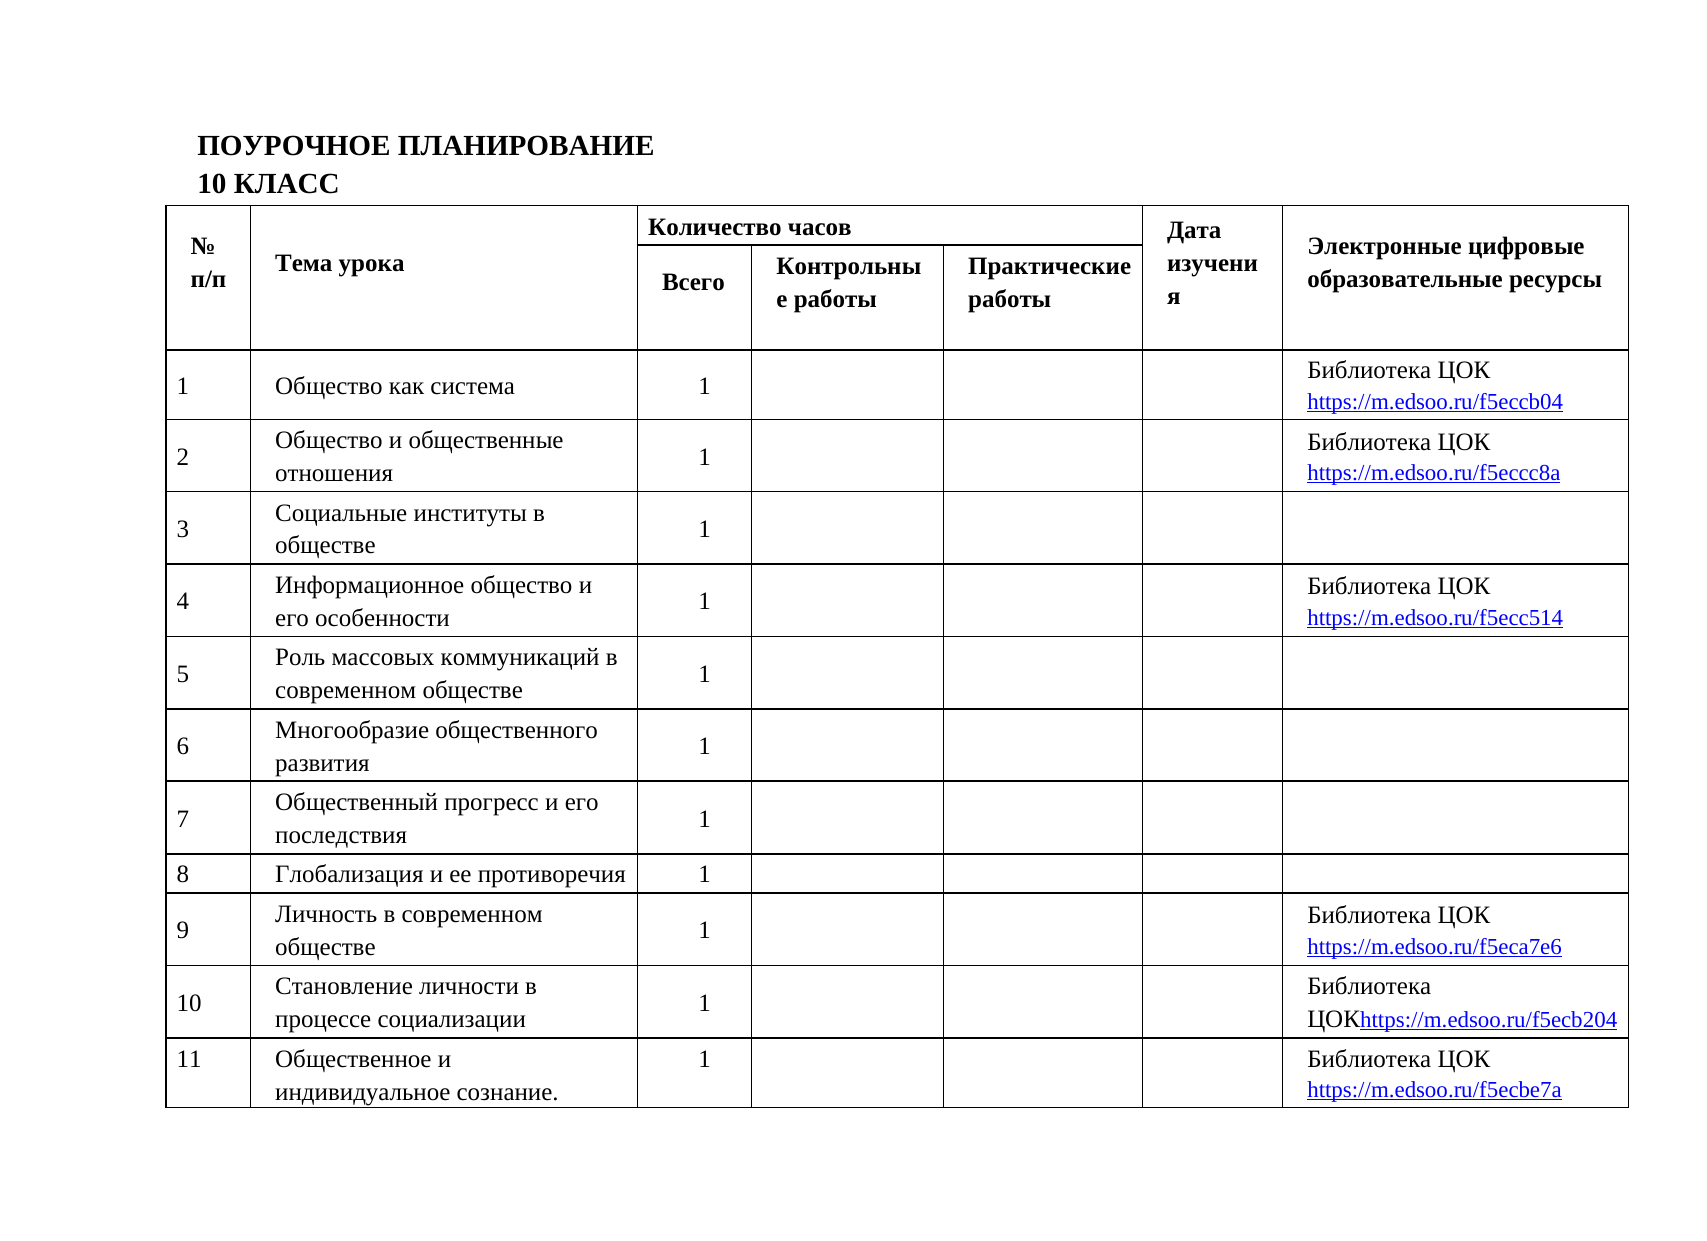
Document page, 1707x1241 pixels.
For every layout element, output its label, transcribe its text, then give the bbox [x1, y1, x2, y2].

table_cell 1 [638, 492, 751, 563]
table_cell [1143, 966, 1282, 1037]
table_cell [752, 894, 943, 964]
table_cell Общество и общественные отношения [251, 420, 637, 491]
table_cell Библиотека ЦОКhttps://m.edsoo.ru/f5ecb204 [1283, 966, 1628, 1037]
table_cell 1 [638, 351, 751, 418]
table_cell [944, 351, 1142, 418]
table_cell 2 [167, 420, 250, 491]
table_cell [1143, 782, 1282, 853]
text ПОУРОЧНОЕ ПЛАНИРОВАНИЕ [190, 128, 1618, 161]
table_cell [1283, 855, 1628, 892]
table_cell 3 [167, 492, 250, 563]
table_cell [752, 565, 943, 636]
table_cell Контрольные работы [752, 246, 943, 349]
table_header Количество часов [638, 206, 1142, 244]
table_cell [1143, 894, 1282, 964]
table_cell 10 [167, 966, 250, 1037]
table_cell Общественный прогресс и его последствия [251, 782, 637, 853]
table_cell Личность в современном обществе [251, 894, 637, 964]
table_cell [1283, 1039, 1628, 1107]
table_cell [944, 710, 1142, 780]
table_header Электронные цифровые образовательные ресурсы [1283, 206, 1628, 349]
table_cell Многообразие общественного развития [251, 710, 637, 780]
table_cell [752, 492, 943, 563]
table_cell [1143, 637, 1282, 708]
table_cell 1 [638, 855, 751, 892]
table_cell 6 [167, 710, 250, 780]
table_cell 9 [167, 894, 250, 964]
table_cell [944, 420, 1142, 491]
table_cell 1 [638, 1039, 751, 1107]
table_cell [1283, 710, 1628, 780]
table_cell Практические работы [944, 246, 1142, 349]
table_cell Общество как система [251, 351, 637, 418]
table_cell 1 [638, 420, 751, 491]
table_cell [1143, 565, 1282, 636]
table_cell [1283, 782, 1628, 853]
table_cell [944, 492, 1142, 563]
table_cell Библиотека ЦОК https://m.edsoo.ru/f5eccc8a [1283, 420, 1628, 491]
table_cell Глобализация и ее противоречия [251, 855, 637, 892]
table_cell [251, 1039, 637, 1107]
text 10 КЛАСС [190, 166, 1618, 200]
table_cell 8 [167, 855, 250, 892]
table_cell 7 [167, 782, 250, 853]
table_cell Становление личности в процессе социализации [251, 966, 637, 1037]
table_cell Библиотека ЦОК https://m.edsoo.ru/f5eccb04 [1283, 351, 1628, 418]
table_cell 1 [638, 894, 751, 964]
table_cell [1143, 351, 1282, 418]
table_cell 1 [167, 351, 250, 418]
table_cell [1143, 1039, 1282, 1107]
table_cell [1143, 492, 1282, 563]
table_cell Роль массовых коммуникаций в современном обществе [251, 637, 637, 708]
table_cell Социальные институты в обществе [251, 492, 637, 563]
table_cell Библиотека ЦОК https://m.edsoo.ru/f5eca7e6 [1283, 894, 1628, 964]
table_cell 1 [638, 782, 751, 853]
table_cell [752, 710, 943, 780]
table_cell [944, 637, 1142, 708]
table_cell Информационное общество и его особенности [251, 565, 637, 636]
table_cell [752, 782, 943, 853]
table_cell [1143, 420, 1282, 491]
table_cell Всего [638, 246, 751, 349]
table_cell [752, 1039, 943, 1107]
table_cell [752, 351, 943, 418]
table_cell 1 [638, 710, 751, 780]
table_cell [944, 966, 1142, 1037]
table_header Дата изучения [1143, 206, 1282, 349]
table_cell Библиотека ЦОК https://m.edsoo.ru/f5ecc514 [1283, 565, 1628, 636]
table_cell [944, 855, 1142, 892]
table_cell [1283, 637, 1628, 708]
table_cell 4 [167, 565, 250, 636]
table_cell 1 [638, 637, 751, 708]
table_cell 11 [167, 1039, 250, 1107]
table_cell [752, 855, 943, 892]
table_cell [1143, 710, 1282, 780]
table_cell [1283, 492, 1628, 563]
table_cell [944, 894, 1142, 964]
table_header Тема урока [251, 206, 637, 349]
table_cell [944, 782, 1142, 853]
table_cell [1143, 855, 1282, 892]
table_cell 1 [638, 565, 751, 636]
table_cell 5 [167, 637, 250, 708]
table_cell [752, 966, 943, 1037]
table_header № п/п [167, 206, 250, 349]
table_cell [752, 637, 943, 708]
table_cell [944, 1039, 1142, 1107]
table_cell 1 [638, 966, 751, 1037]
table_cell [752, 420, 943, 491]
table_cell [944, 565, 1142, 636]
